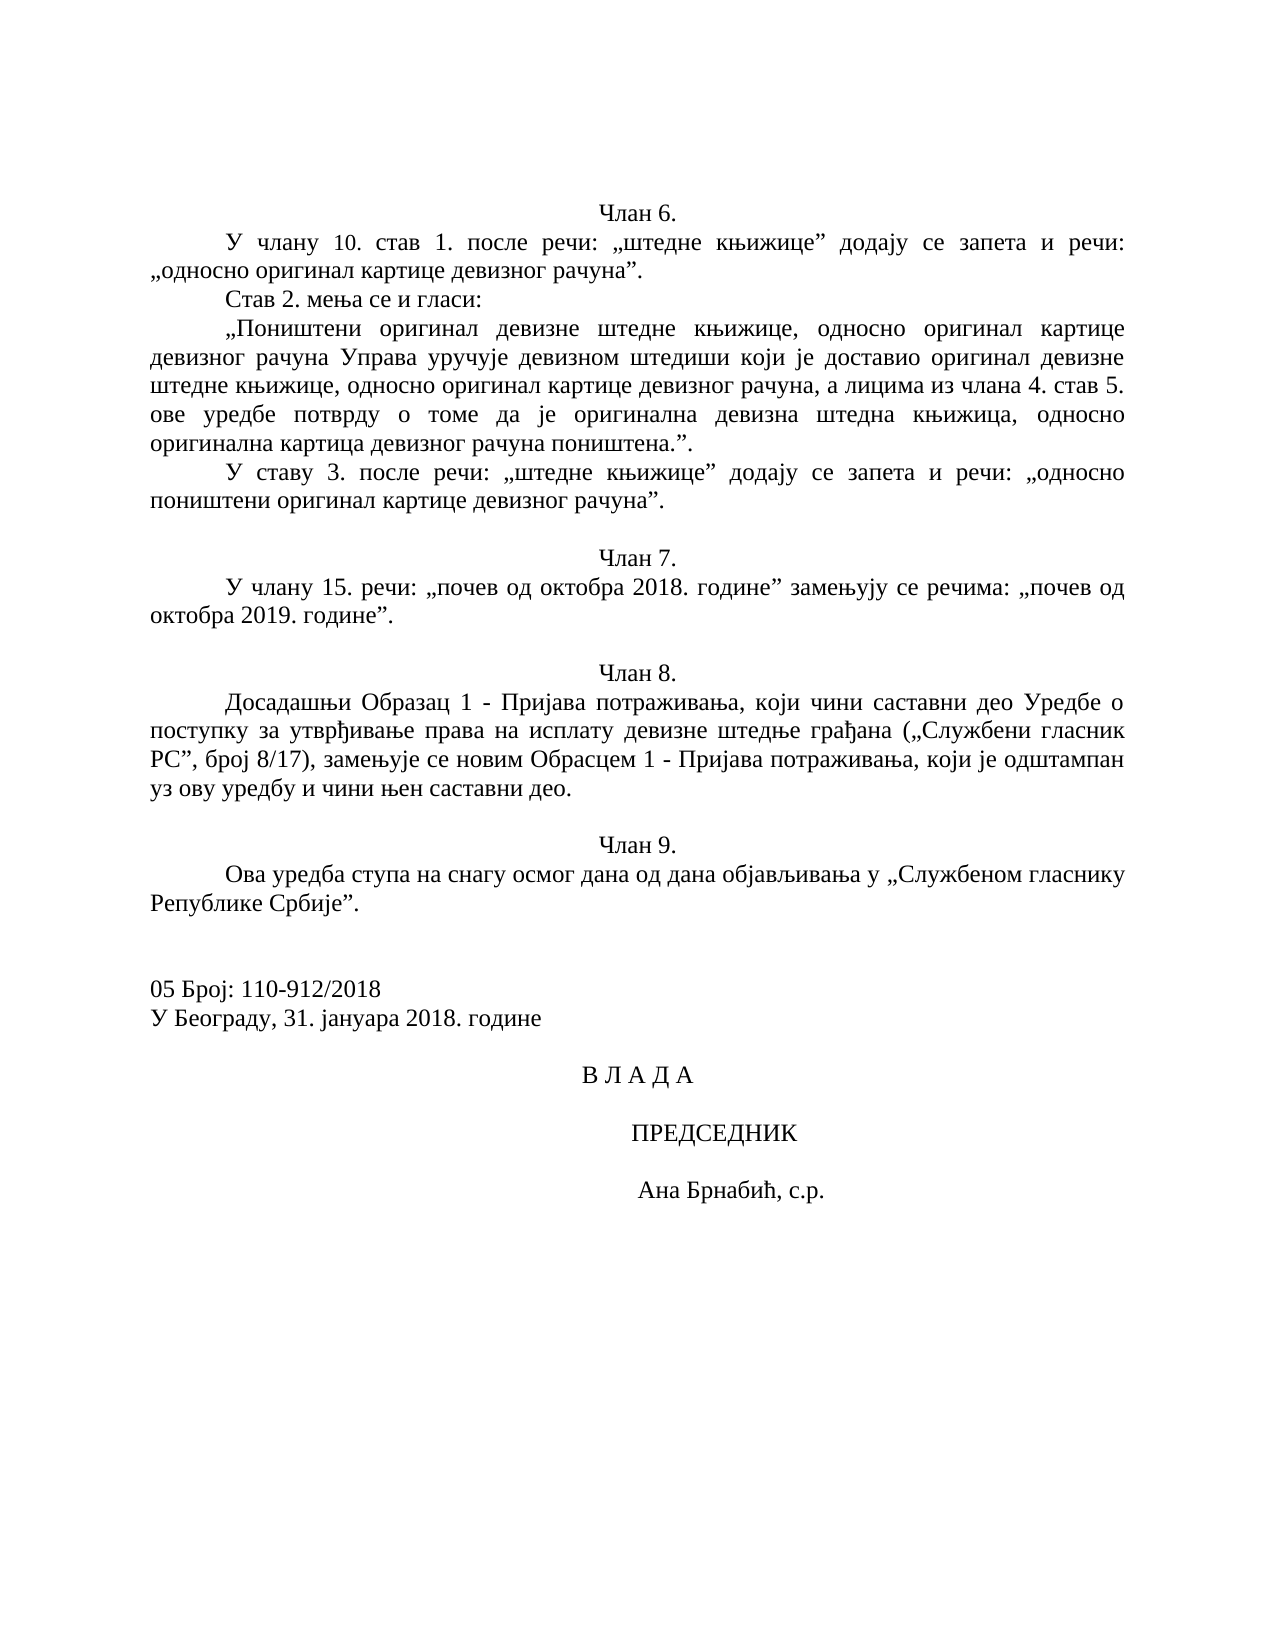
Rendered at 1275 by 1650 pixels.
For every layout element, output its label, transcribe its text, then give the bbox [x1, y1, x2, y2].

text Члан 9. [150, 831, 1125, 859]
text 05 Број: 110-912/2018 [150, 974, 1125, 1003]
text Члан 6. [150, 198, 1125, 227]
text У Београду, 31. јануара 2018. године [150, 1003, 1125, 1032]
text Члан 7. [150, 543, 1125, 572]
text Члан 8. [150, 658, 1125, 687]
text ПРЕДСЕДНИК [150, 1118, 1125, 1147]
text Ана Брнабић, с.р. [150, 1176, 1125, 1204]
text У члану 10. став 1. после речи: „штедне књижице” додају се запета и речи: „односно оригинал картице девизног рачуна”. [150, 227, 1125, 284]
text „Поништени оригинал девизне штедне књижице, односно оригинал картице девизног рачуна Управа уручује девизном штедиши који је доставио оригинал девизне штедне књижице, односно оригинал картице девизног рачуна, а лицима из члана 4. став 5. ове уредбе потврду о томе да је оригинална девизна штедна књижица, односно оригинална картица девизног рачуна поништена.”. [150, 313, 1125, 457]
text У ставу 3. после речи: „штедне књижице” додају се запета и речи: „односно поништени оригинал картице девизног рачуна”. [150, 457, 1125, 514]
text В Л А Д А [150, 1061, 1125, 1089]
text Став 2. мења се и гласи: [150, 284, 1125, 313]
text Досадашњи Образац 1 - Пријава потраживања, који чини саставни део Уредбе о поступку за утврђивање права на исплату девизне штедње грађана („Службени гласник РСˮ, број 8/17), замењује се новим Обрасцем 1 - Пријава потраживања, који је одштампан уз ову уредбу и чини њен саставни део. [150, 687, 1125, 802]
text Ова уредба ступа на снагу осмог дана од дана објављивања у „Службеном гласнику Републике Србије”. [150, 859, 1125, 917]
text У члану 15. речи: „почев од октобра 2018. године” замењују се речима: „почев од октобра 2019. године”. [150, 572, 1125, 629]
